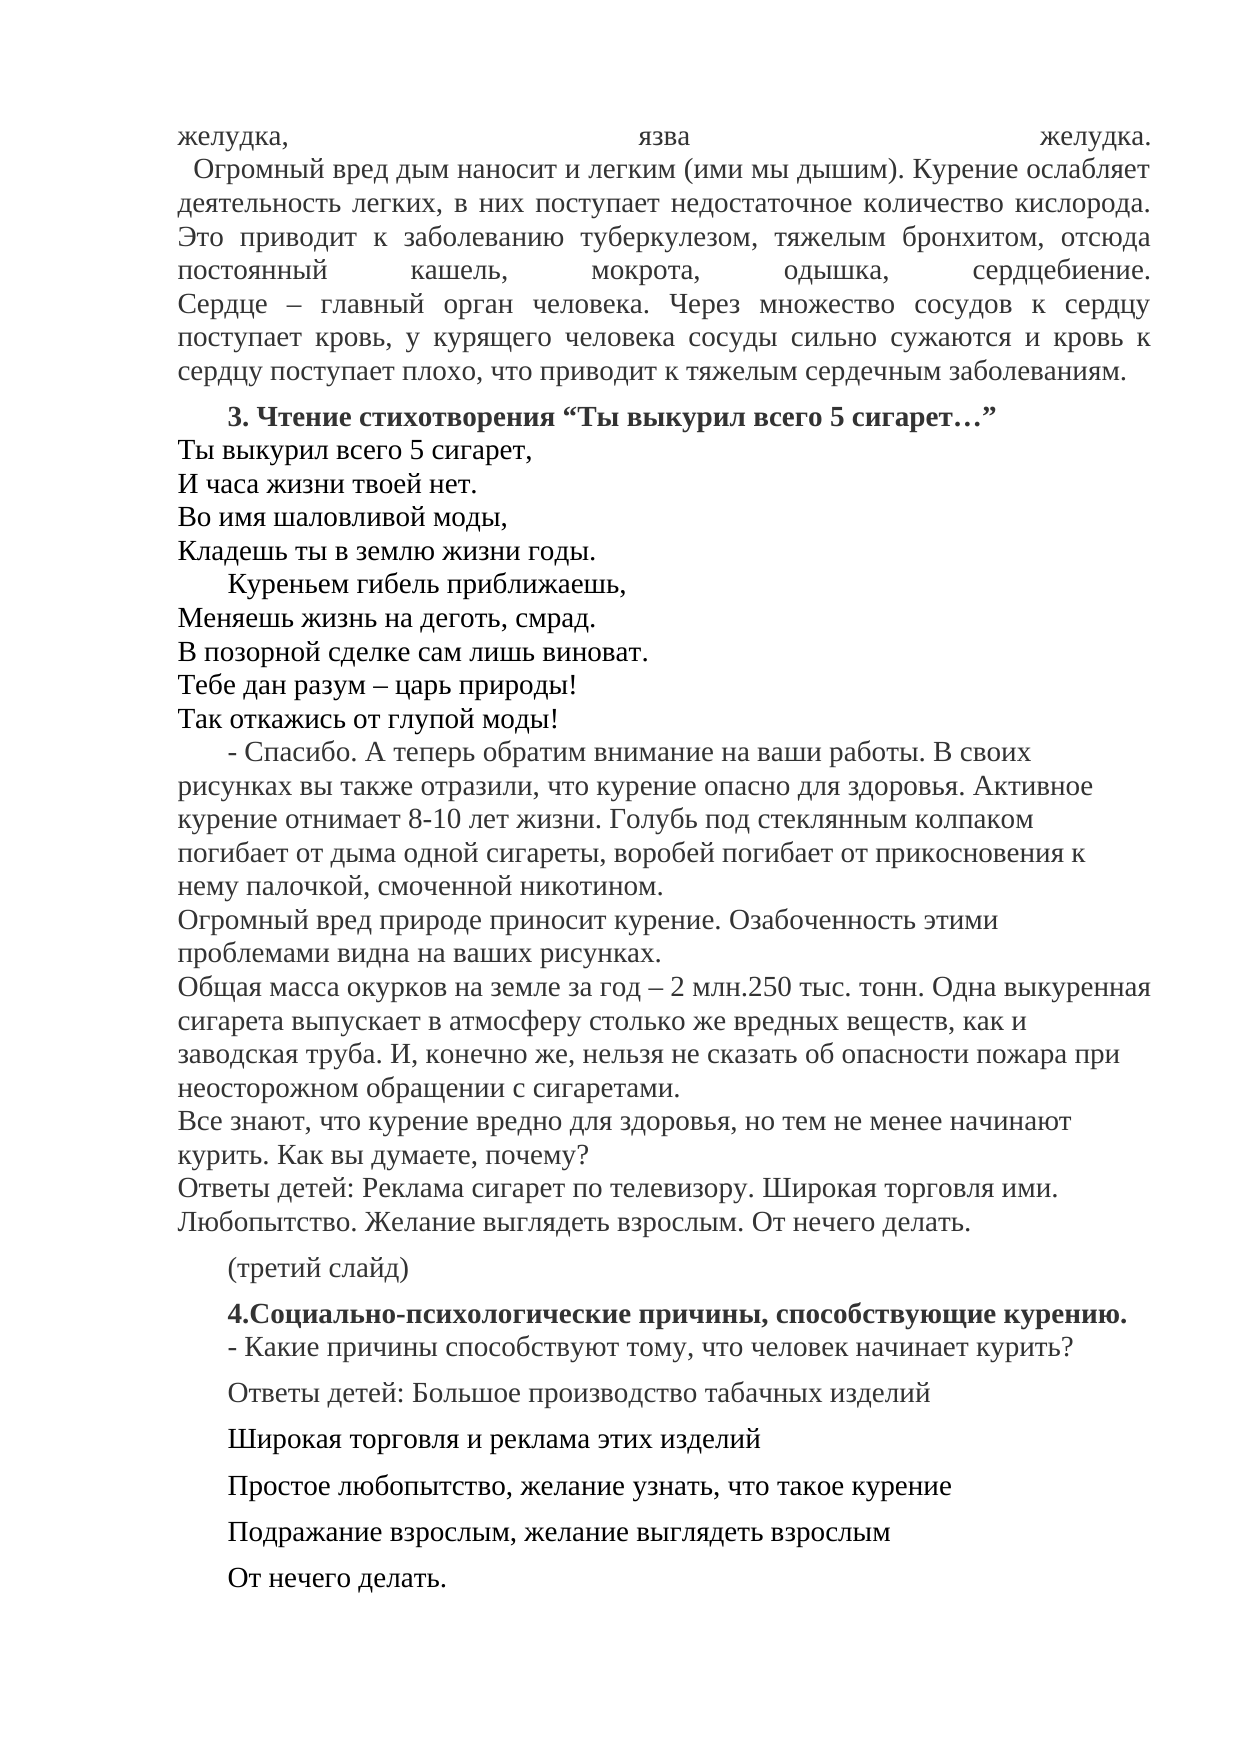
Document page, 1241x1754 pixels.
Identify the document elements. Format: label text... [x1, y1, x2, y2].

text Подражание взрослым, желание выглядеть взрослым [177, 1514, 1152, 1547]
text Широкая торговля и реклама этих изделий [177, 1422, 1152, 1455]
text - Какие причины способствуют тому, что человек начинает курить? [177, 1329, 1152, 1363]
text Ответы детей: Большое производство табачных изделий [177, 1376, 1152, 1409]
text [177, 118, 1152, 386]
text Куреньем гибель приближаешь, Меняешь жизнь на деготь, смрад. В позорной сделке сам лишь виноват. Тебе дан разум – царь природы! Так откажись от глупой моды! [177, 567, 1152, 734]
text (третий слайд) [177, 1250, 1152, 1283]
text Простое любопытство, желание узнать, что такое курение [177, 1468, 1152, 1501]
text - Спасибо. А теперь обратим внимание на ваши работы. В своих рисунках вы также отразили, что курение опасно для здоровья. Активное курение отнимает 8-10 лет жизни. Голубь под стеклянным колпаком погибает от дыма одной сигареты, воробей погибает от прикосновения к нему палочкой, смоченной никотином. Огромный вред природе приносит курение. Озабоченность этими проблемами видна на ваших рисунках. Общая масса окурков на земле за год – 2 млн.250 тыс. тонн. Одна выкуренная сигарета выпускает в атмосферу столько же вредных веществ, как и заводская труба. И, конечно же, нельзя не сказать об опасности пожара при неосторожном обращении с сигаретами. Все знают, что курение вредно для здоровья, но тем не менее начинают курить. Как вы думаете, почему? Ответы детей: Реклама сигарет по телевизору. Широкая торговля ими. Любопытство. Желание выглядеть взрослым. От нечего делать. [177, 734, 1152, 1237]
text Ты выкурил всего 5 сигарет, И часа жизни твоей нет. Во имя шаловливой моды, Кладешь ты в землю жизни годы. [177, 432, 1152, 567]
text 3. Чтение стихотворения “Ты выкурил всего 5 сигарет…” [177, 399, 1152, 432]
text От нечего делать. [177, 1560, 1152, 1593]
text 4.Социально-психологические причины, способствующие курению. [177, 1296, 1152, 1329]
